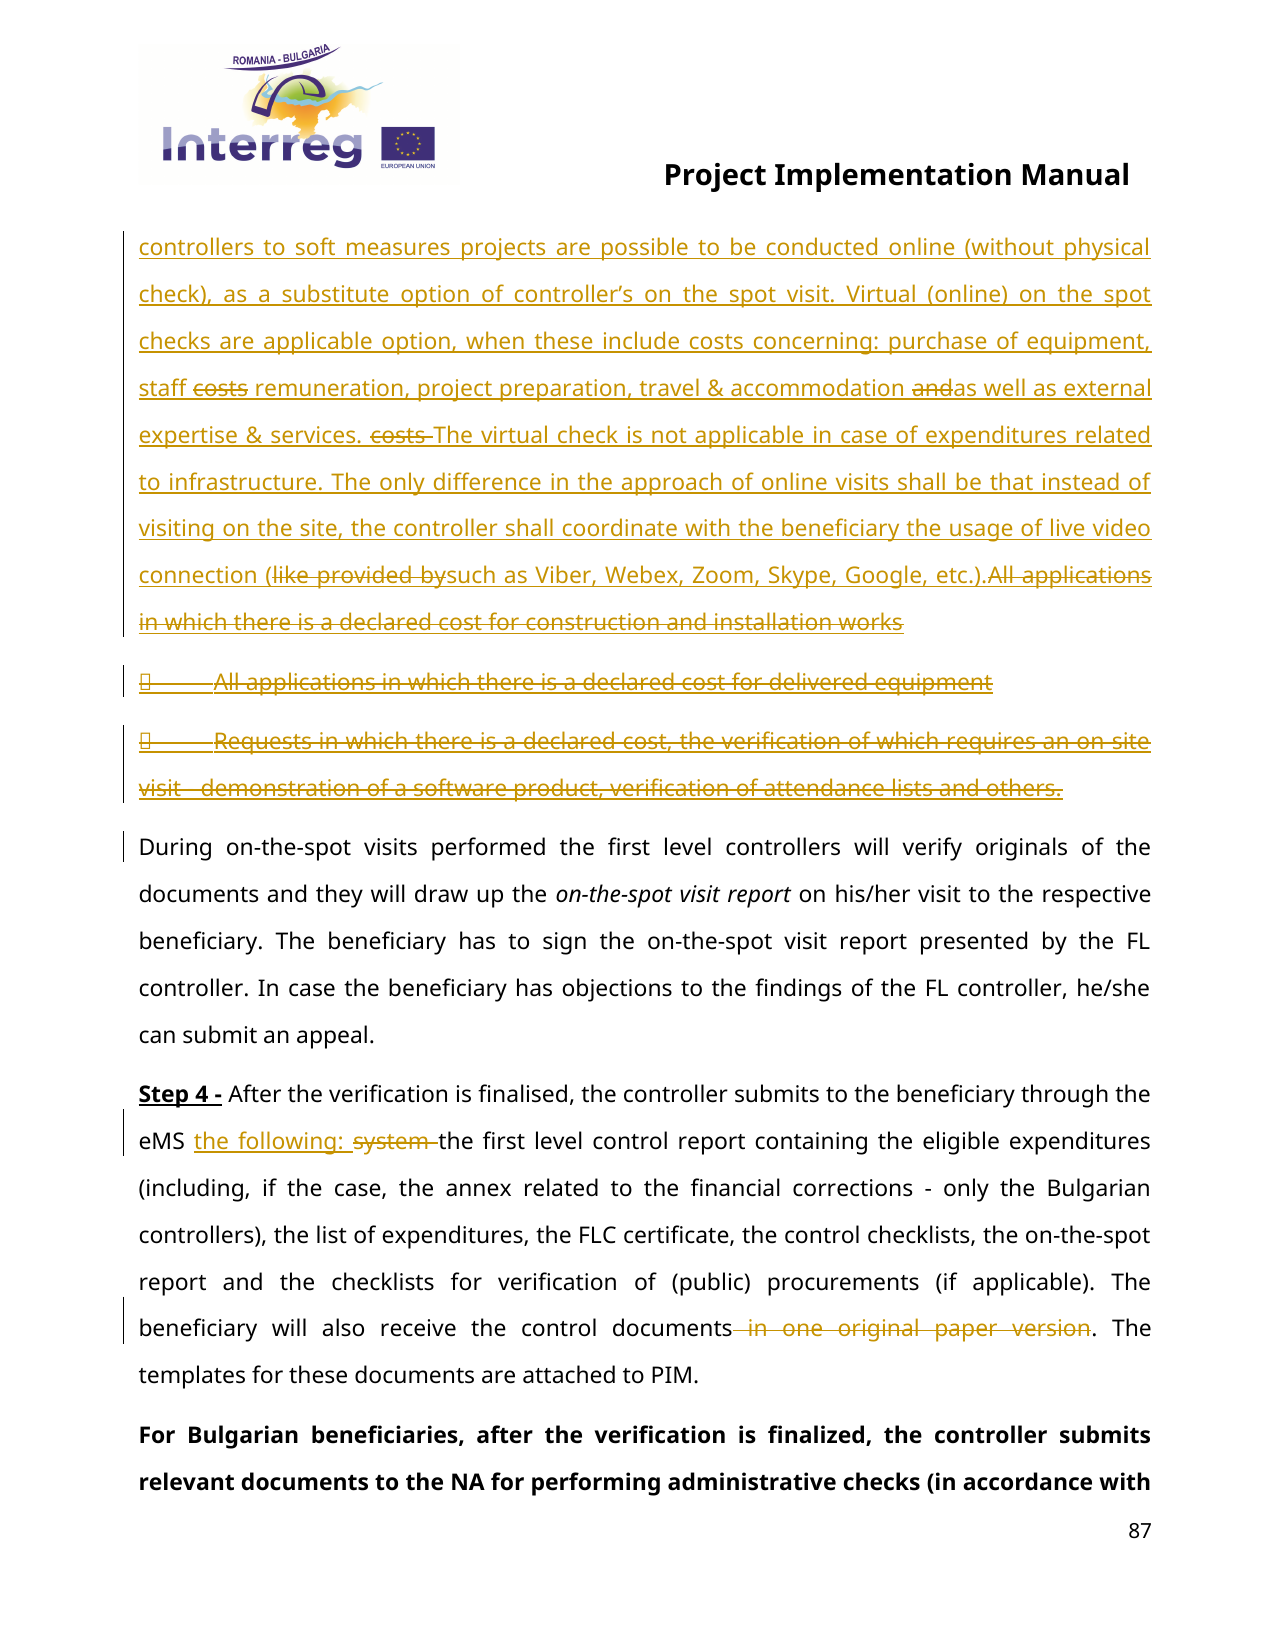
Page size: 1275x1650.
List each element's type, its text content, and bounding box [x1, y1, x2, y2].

picture [138, 44, 461, 185]
text During on-the-spot visits performed the first level controllers will verify originals of the documents and they will draw up the on-the-spot visit report on his/her visit to the respective beneficiary. The beneficiary has to sign the on-the-spot visit report presented by the FL controller. In case the beneficiary has objections to the findings of the FL controller, he/she can submit an appeal. [138, 831, 1152, 1050]
text Step 4 - After the verification is finalised, the controller submits to the beneficiary through the eMS the first level control report containing the eligible expenditures (including, if the case, the annex related to the financial corrections - only the Bulgarian controllers), the list of expenditures, the FLC certificate, the control checklists, the on-the-spot report and the checklists for verification of (public) procurements (if applicable). The beneficiary will also receive the control documents. The templates for these documents are attached to PIM. [138, 1078, 1152, 1390]
